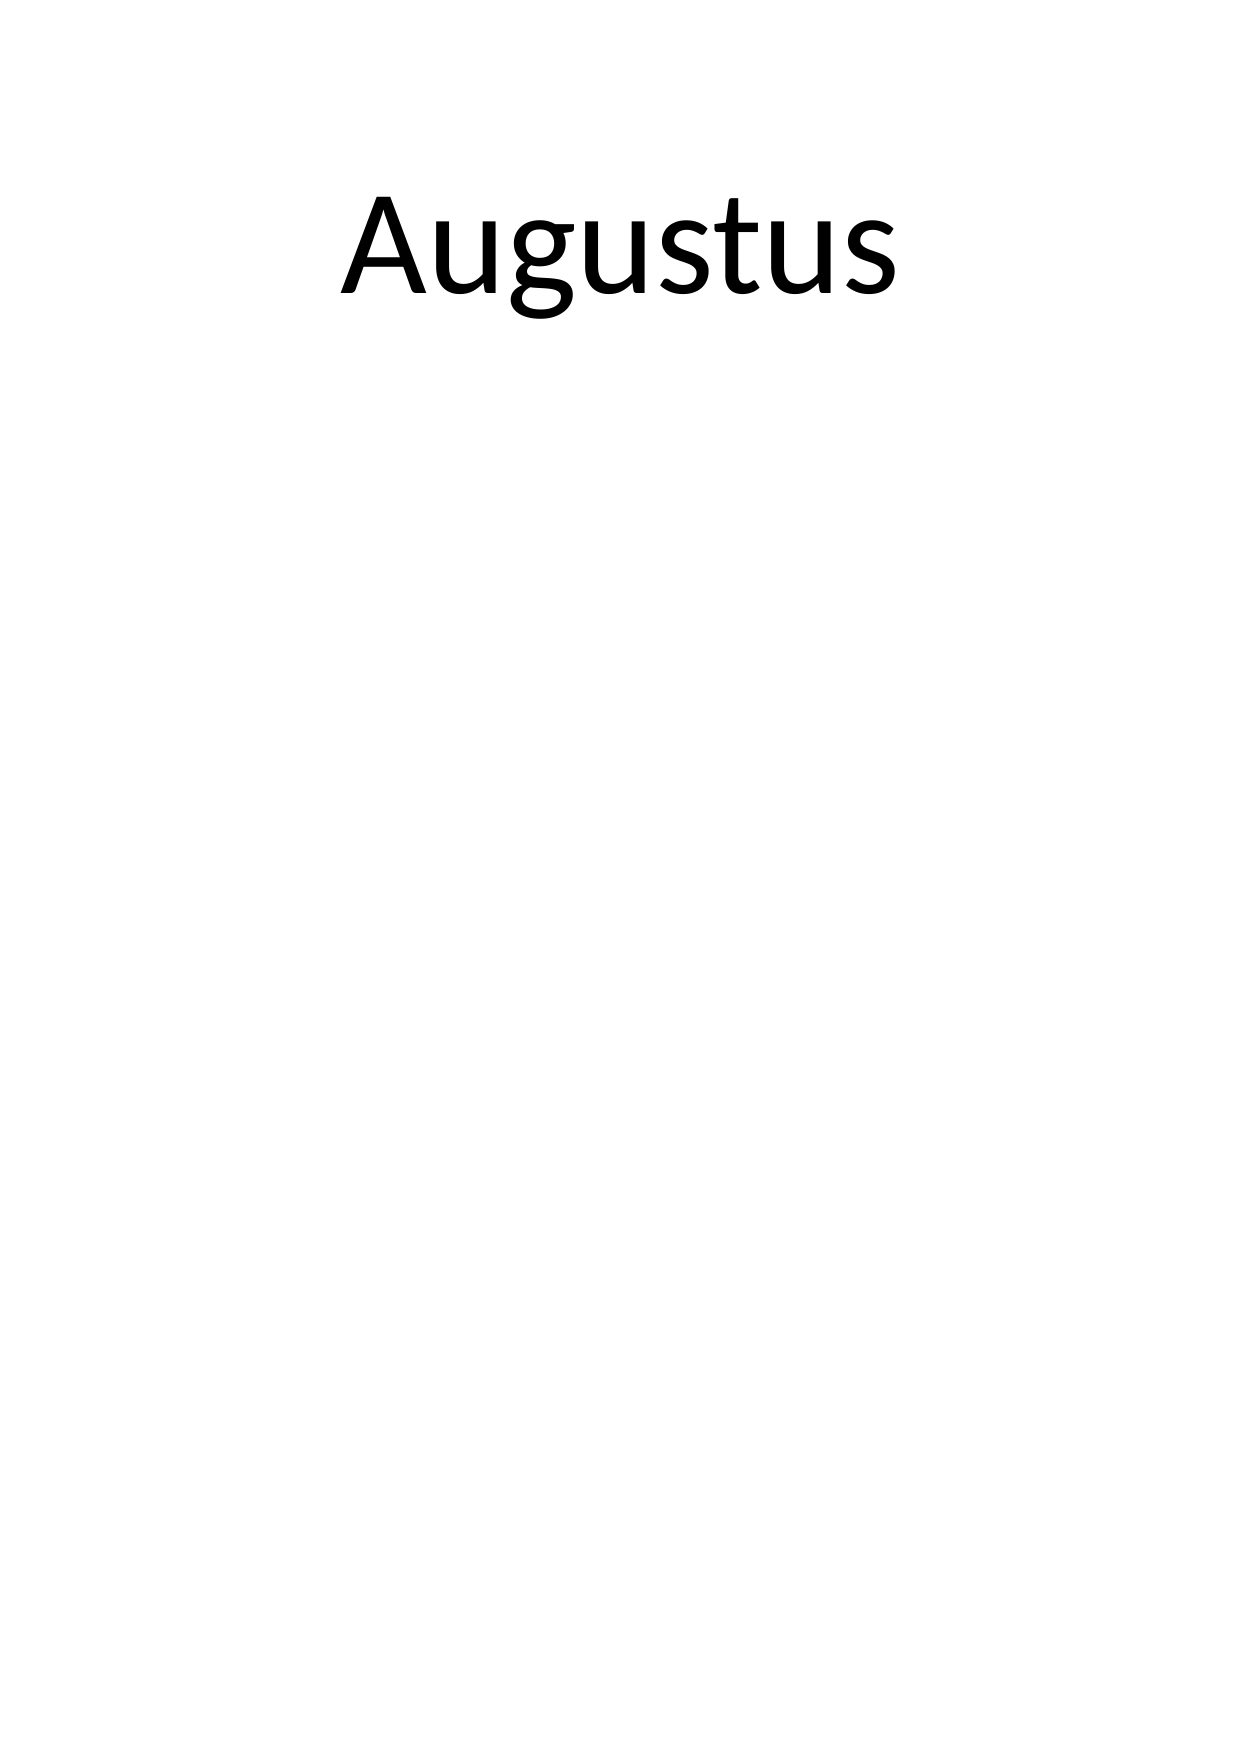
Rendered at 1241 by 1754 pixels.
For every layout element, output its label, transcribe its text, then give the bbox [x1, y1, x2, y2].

text Augustus [148, 148, 1093, 331]
